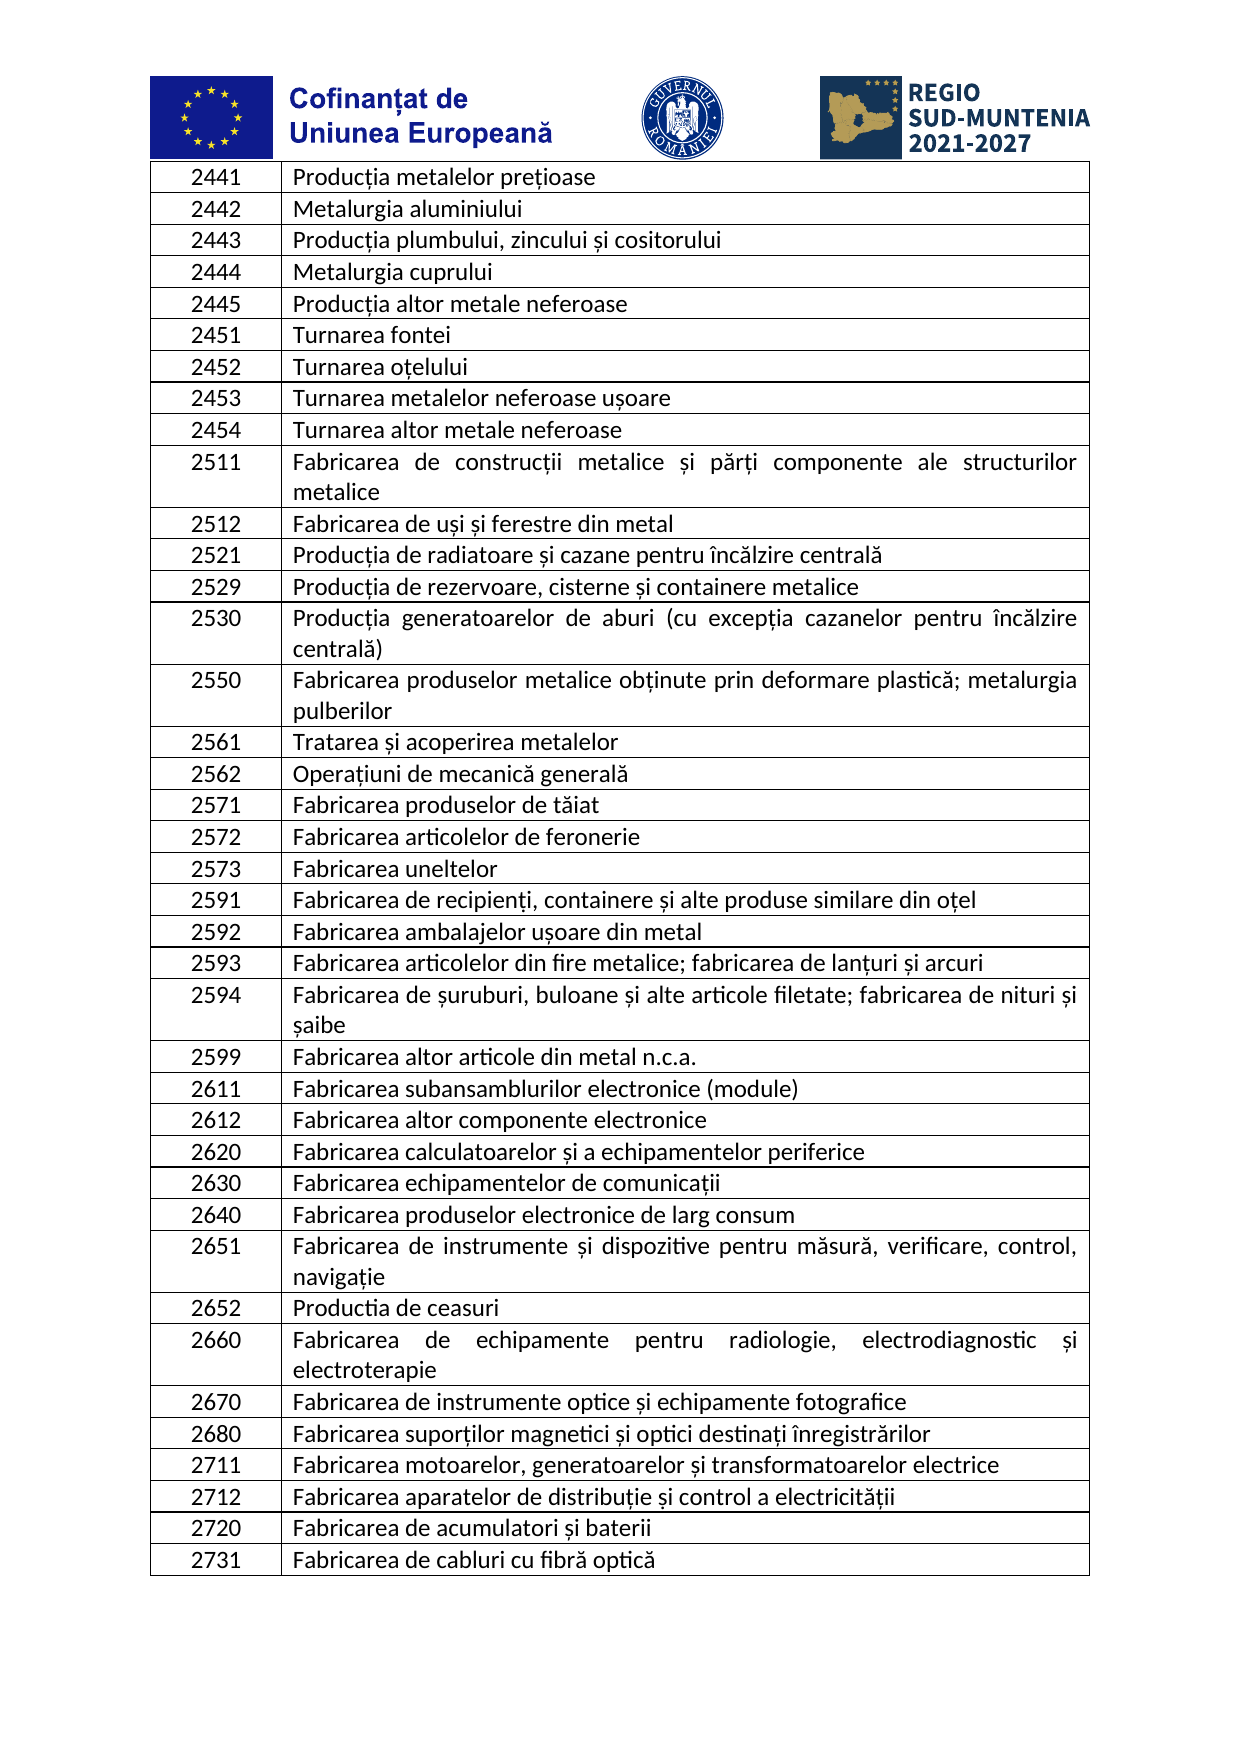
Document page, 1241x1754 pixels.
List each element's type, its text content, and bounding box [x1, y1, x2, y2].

table_cell 2561 [151, 727, 281, 757]
table_cell Productia de ceasuri [282, 1293, 1089, 1323]
table_cell 2592 [151, 916, 281, 946]
table_cell Fabricarea de cabluri cu fibră optică [282, 1544, 1089, 1574]
table_cell Turnarea fontei [282, 319, 1089, 350]
table_cell Turnarea oţelului [282, 351, 1089, 381]
table_cell 2652 [151, 1293, 281, 1323]
table_cell Fabricarea aparatelor de distribuţie ṣi control a electricităţii [282, 1481, 1089, 1511]
table_cell 2571 [151, 790, 281, 820]
table_cell 2445 [151, 288, 281, 318]
table_cell 2630 [151, 1168, 281, 1198]
table_cell 2670 [151, 1386, 281, 1417]
table_cell 2442 [151, 193, 281, 224]
table_cell 2550 [151, 665, 281, 726]
table_cell Producţia de rezervoare, cisterne şi containere metalice [282, 571, 1089, 601]
table_cell Producţia de radiatoare şi cazane pentru încălzire centrală [282, 539, 1089, 570]
table_cell Fabricarea echipamentelor de comunicaţii [282, 1168, 1089, 1198]
table_cell 2573 [151, 853, 281, 883]
table_cell Tratarea şi acoperirea metalelor [282, 727, 1089, 757]
table_cell Fabricarea de recipienṭi, containere şi alte produse similare din oţel [282, 884, 1089, 915]
table_cell 2454 [151, 414, 281, 444]
table_cell Fabricarea de construcţii metalice şi părţi componente ale structurilor metalice [282, 446, 1089, 507]
table_cell 2451 [151, 319, 281, 350]
table_cell Fabricarea produselor electronice de larg consum [282, 1199, 1089, 1229]
table_cell 2731 [151, 1544, 281, 1574]
table_cell Fabricarea calculatoarelor şi a echipamentelor periferice [282, 1136, 1089, 1166]
table_cell Fabricarea de uşi şi ferestre din metal [282, 508, 1089, 538]
table_cell Fabricarea de instrumente şi dispozitive pentru măsură, verificare, control, navigaţie [282, 1231, 1089, 1292]
table_cell Turnarea altor metale neferoase [282, 414, 1089, 444]
table_cell 2452 [151, 351, 281, 381]
table_cell 2529 [151, 571, 281, 601]
table_cell Fabricarea altor articole din metal n.c.a. [282, 1041, 1089, 1072]
table_cell Producţia generatoarelor de aburi (cu excepţia cazanelor pentru încălzire centrală) [282, 603, 1089, 663]
table_cell 2511 [151, 446, 281, 507]
table_cell 2512 [151, 508, 281, 538]
table_cell Metalurgia cuprului [282, 256, 1089, 287]
table_cell 2712 [151, 1481, 281, 1511]
table_cell Producţia altor metale neferoase [282, 288, 1089, 318]
table_cell Turnarea metalelor neferoase uşoare [282, 383, 1089, 413]
table_cell 2443 [151, 225, 281, 255]
table_cell 2660 [151, 1324, 281, 1385]
table_cell 2521 [151, 539, 281, 570]
table_cell Fabricarea de acumulatori şi baterii [282, 1513, 1089, 1543]
table_cell Metalurgia aluminiului [282, 193, 1089, 224]
table_cell 2651 [151, 1231, 281, 1292]
table_cell 2453 [151, 383, 281, 413]
table_cell Fabricarea suporţilor magnetici şi optici destinaţi înregistrărilor [282, 1418, 1089, 1448]
table_cell 2680 [151, 1418, 281, 1448]
table_cell Fabricarea de echipamente pentru radiologie, electrodiagnostic şi electroterapie [282, 1324, 1089, 1385]
table_cell 2530 [151, 603, 281, 663]
table_cell 2441 [151, 162, 281, 192]
table_cell 2591 [151, 884, 281, 915]
table_cell 2640 [151, 1199, 281, 1229]
table_cell 2593 [151, 948, 281, 978]
table_cell Fabricarea de instrumente optice şi echipamente fotografice [282, 1386, 1089, 1417]
table_cell 2611 [151, 1073, 281, 1103]
table_cell Fabricarea produselor de tăiat [282, 790, 1089, 820]
table_cell Fabricarea articolelor de feronerie [282, 821, 1089, 852]
table_cell 2562 [151, 758, 281, 789]
table_cell Operaţiuni de mecanică generală [282, 758, 1089, 789]
table_cell 2711 [151, 1449, 281, 1480]
table_cell Fabricarea motoarelor, generatoarelor şi transformatoarelor electrice [282, 1449, 1089, 1480]
table_cell 2612 [151, 1104, 281, 1135]
table_cell 2594 [151, 979, 281, 1040]
table_cell Fabricarea ambalajelor uşoare din metal [282, 916, 1089, 946]
table_cell 2444 [151, 256, 281, 287]
table_cell Fabricarea uneltelor [282, 853, 1089, 883]
table_cell 2620 [151, 1136, 281, 1166]
table_cell 2599 [151, 1041, 281, 1072]
table_cell Fabricarea produselor metalice obţinute prin deformare plastică; metalurgia pulberilor [282, 665, 1089, 726]
table_cell Fabricarea subansamblurilor electronice (module) [282, 1073, 1089, 1103]
table_cell Producţia metalelor preţioase [282, 162, 1089, 192]
table_cell Fabricarea articolelor din fire metalice; fabricarea de lanţuri şi arcuri [282, 948, 1089, 978]
table_cell Fabricarea de şuruburi, buloane şi alte articole filetate; fabricarea de nituri şi şaibe [282, 979, 1089, 1040]
table_cell Fabricarea altor componente electronice [282, 1104, 1089, 1135]
table_cell Producţia plumbului, zincului şi cositorului [282, 225, 1089, 255]
table_cell 2720 [151, 1513, 281, 1543]
table_cell 2572 [151, 821, 281, 852]
